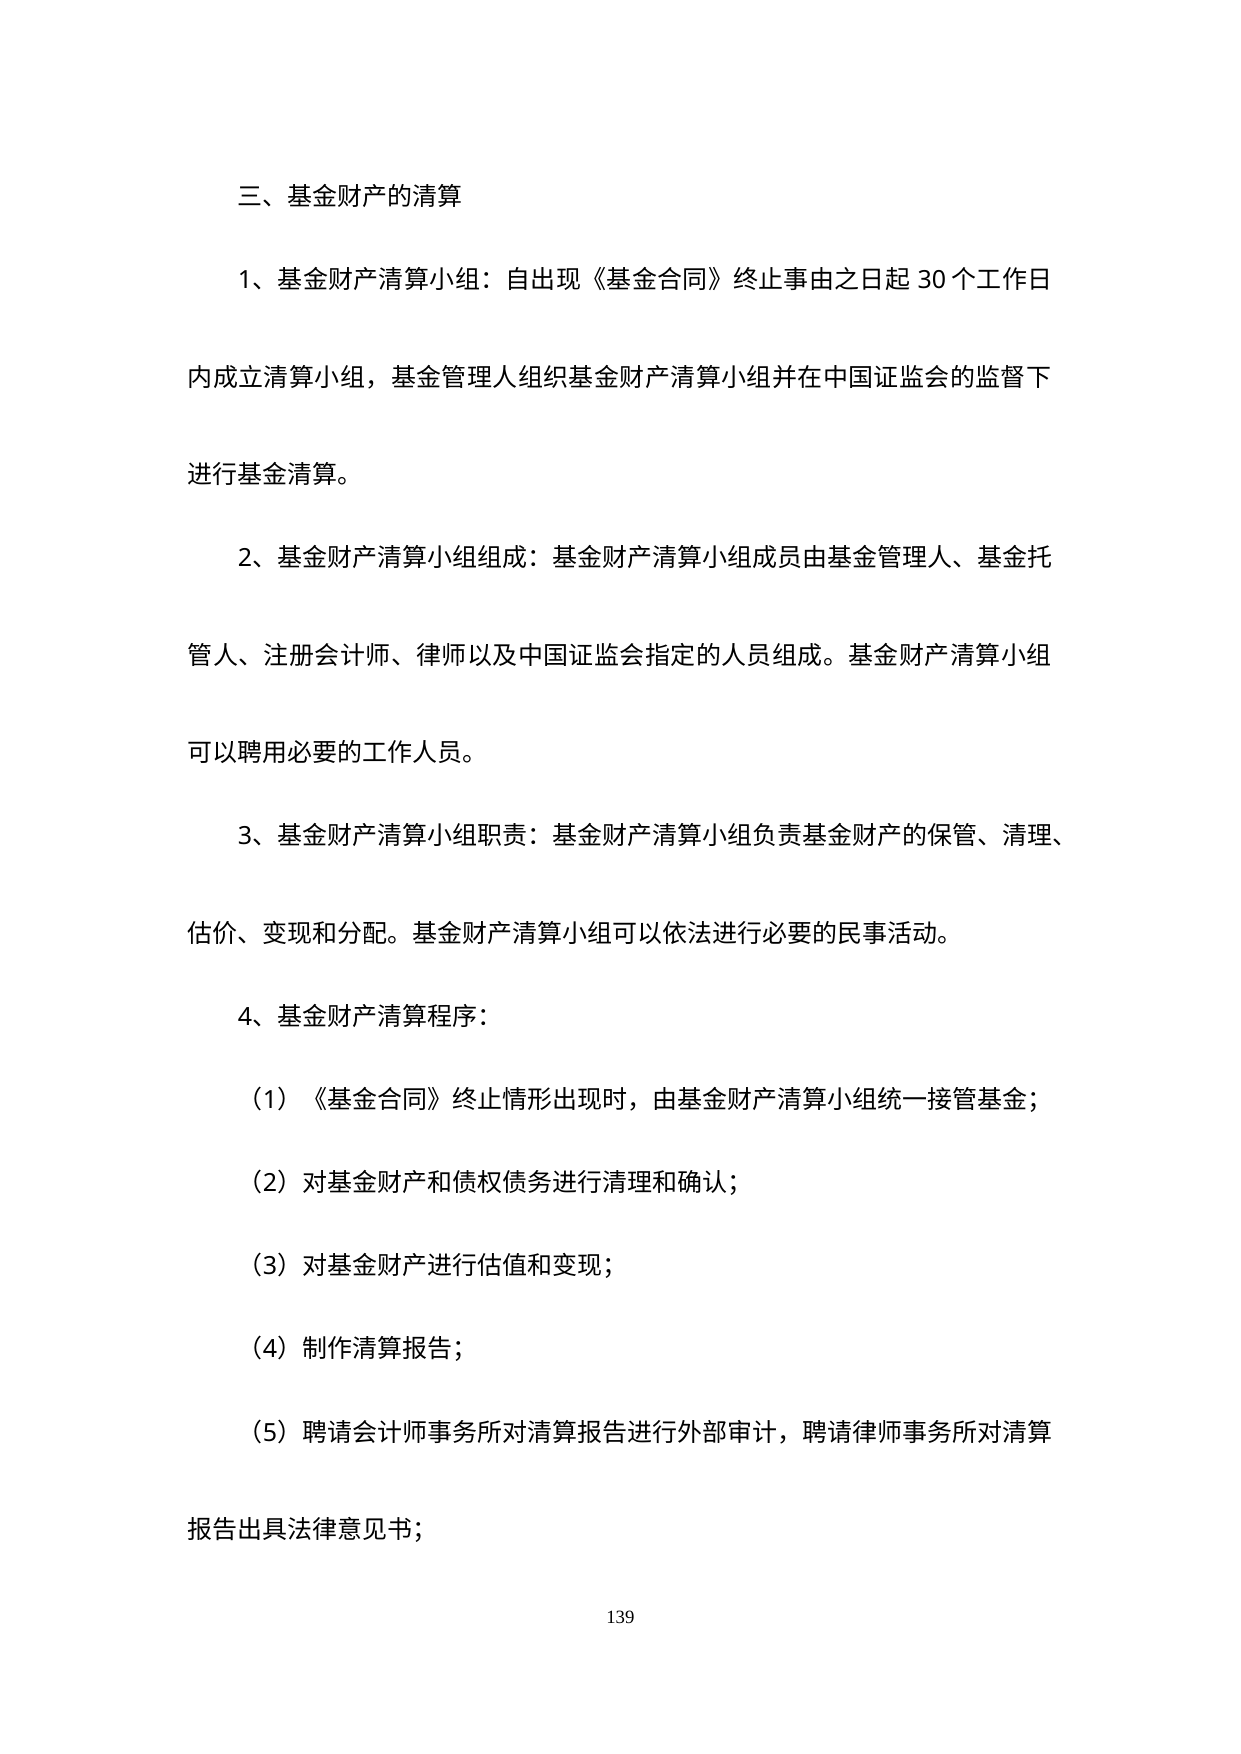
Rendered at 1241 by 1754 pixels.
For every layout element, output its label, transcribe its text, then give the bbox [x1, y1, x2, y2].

text 3、基金财产清算小组职责：基金财产清算小组负责基金财产的保管、清理、估价、变现和分配。基金财产清算小组可以依法进行必要的民事活动。 [187, 801, 1053, 964]
text （1）《基金合同》终止情形出现时，由基金财产清算小组统一接管基金； [187, 1065, 1053, 1130]
text （3）对基金财产进行估值和变现； [187, 1231, 1053, 1296]
text 1、基金财产清算小组：自出现《基金合同》终止事由之日起30个工作日内成立清算小组，基金管理人组织基金财产清算小组并在中国证监会的监督下进行基金清算。 [187, 245, 1053, 505]
text 2、基金财产清算小组组成：基金财产清算小组成员由基金管理人、基金托管人、注册会计师、律师以及中国证监会指定的人员组成。基金财产清算小组可以聘用必要的工作人员。 [187, 523, 1053, 783]
text （5）聘请会计师事务所对清算报告进行外部审计，聘请律师事务所对清算报告出具法律意见书； [187, 1398, 1053, 1560]
text （4）制作清算报告； [187, 1314, 1053, 1379]
text 4、基金财产清算程序： [187, 982, 1053, 1047]
text （2）对基金财产和债权债务进行清理和确认； [187, 1148, 1053, 1213]
text 三、基金财产的清算 [187, 162, 1053, 227]
